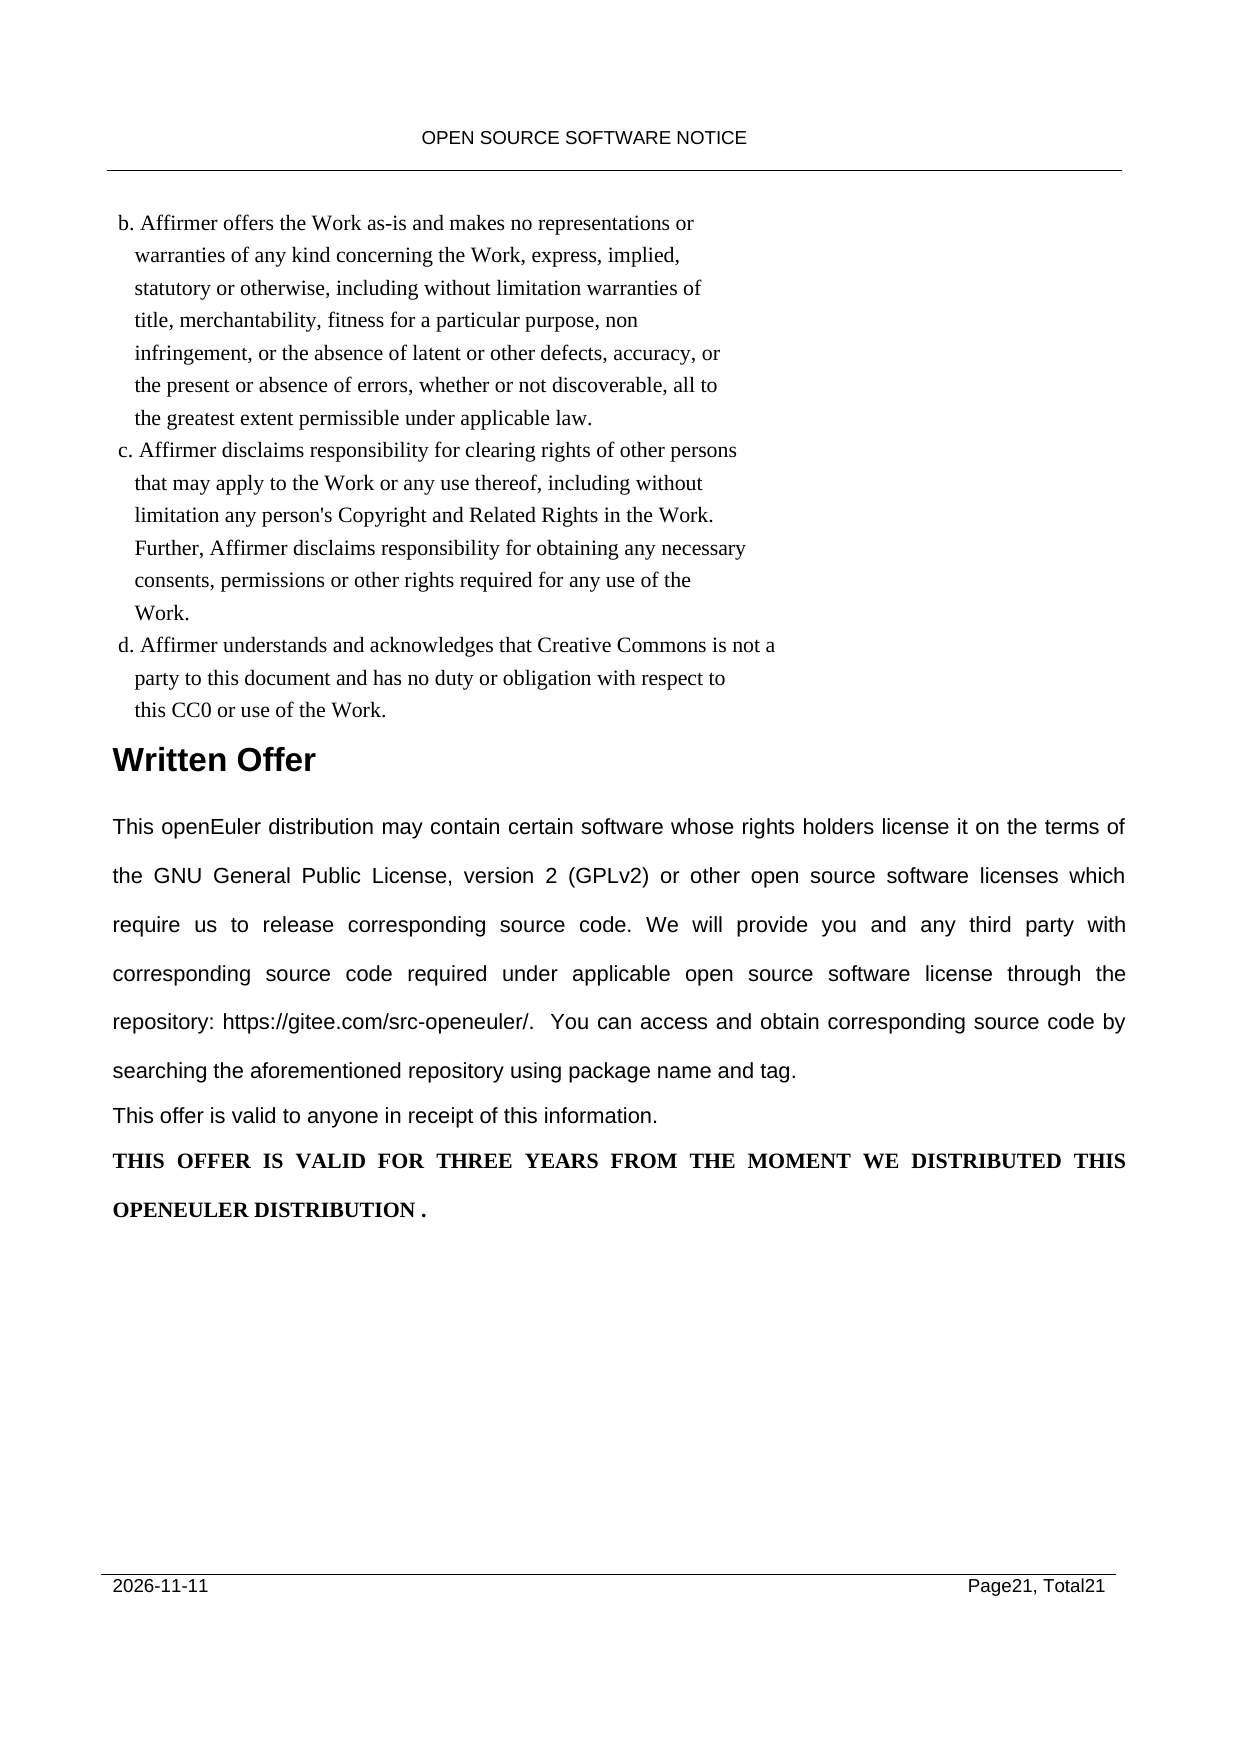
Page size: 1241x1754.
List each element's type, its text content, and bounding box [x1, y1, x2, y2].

text Written Offer [112, 726, 1128, 791]
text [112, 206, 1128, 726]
text This offer is valid to anyone in receipt of this information. [112, 1099, 1128, 1132]
text THIS OFFER IS VALID FOR THREE YEARS FROM THE MOMENT WE DISTRIBUTED THIS OPENEULER DISTRIBUTION . [112, 1144, 1128, 1226]
text This openEuler distribution may contain certain software whose rights holders license it on the terms of the GNU General Public License, version 2 (GPLv2) or other open source software licenses which require us to release corresponding source code. We will provide you and any third party with corresponding source code required under applicable open source software license through the repository: https://gitee.com/src-openeuler/. You can access and obtain corresponding source code by searching the aforementioned repository using package name and tag. [112, 811, 1128, 1087]
